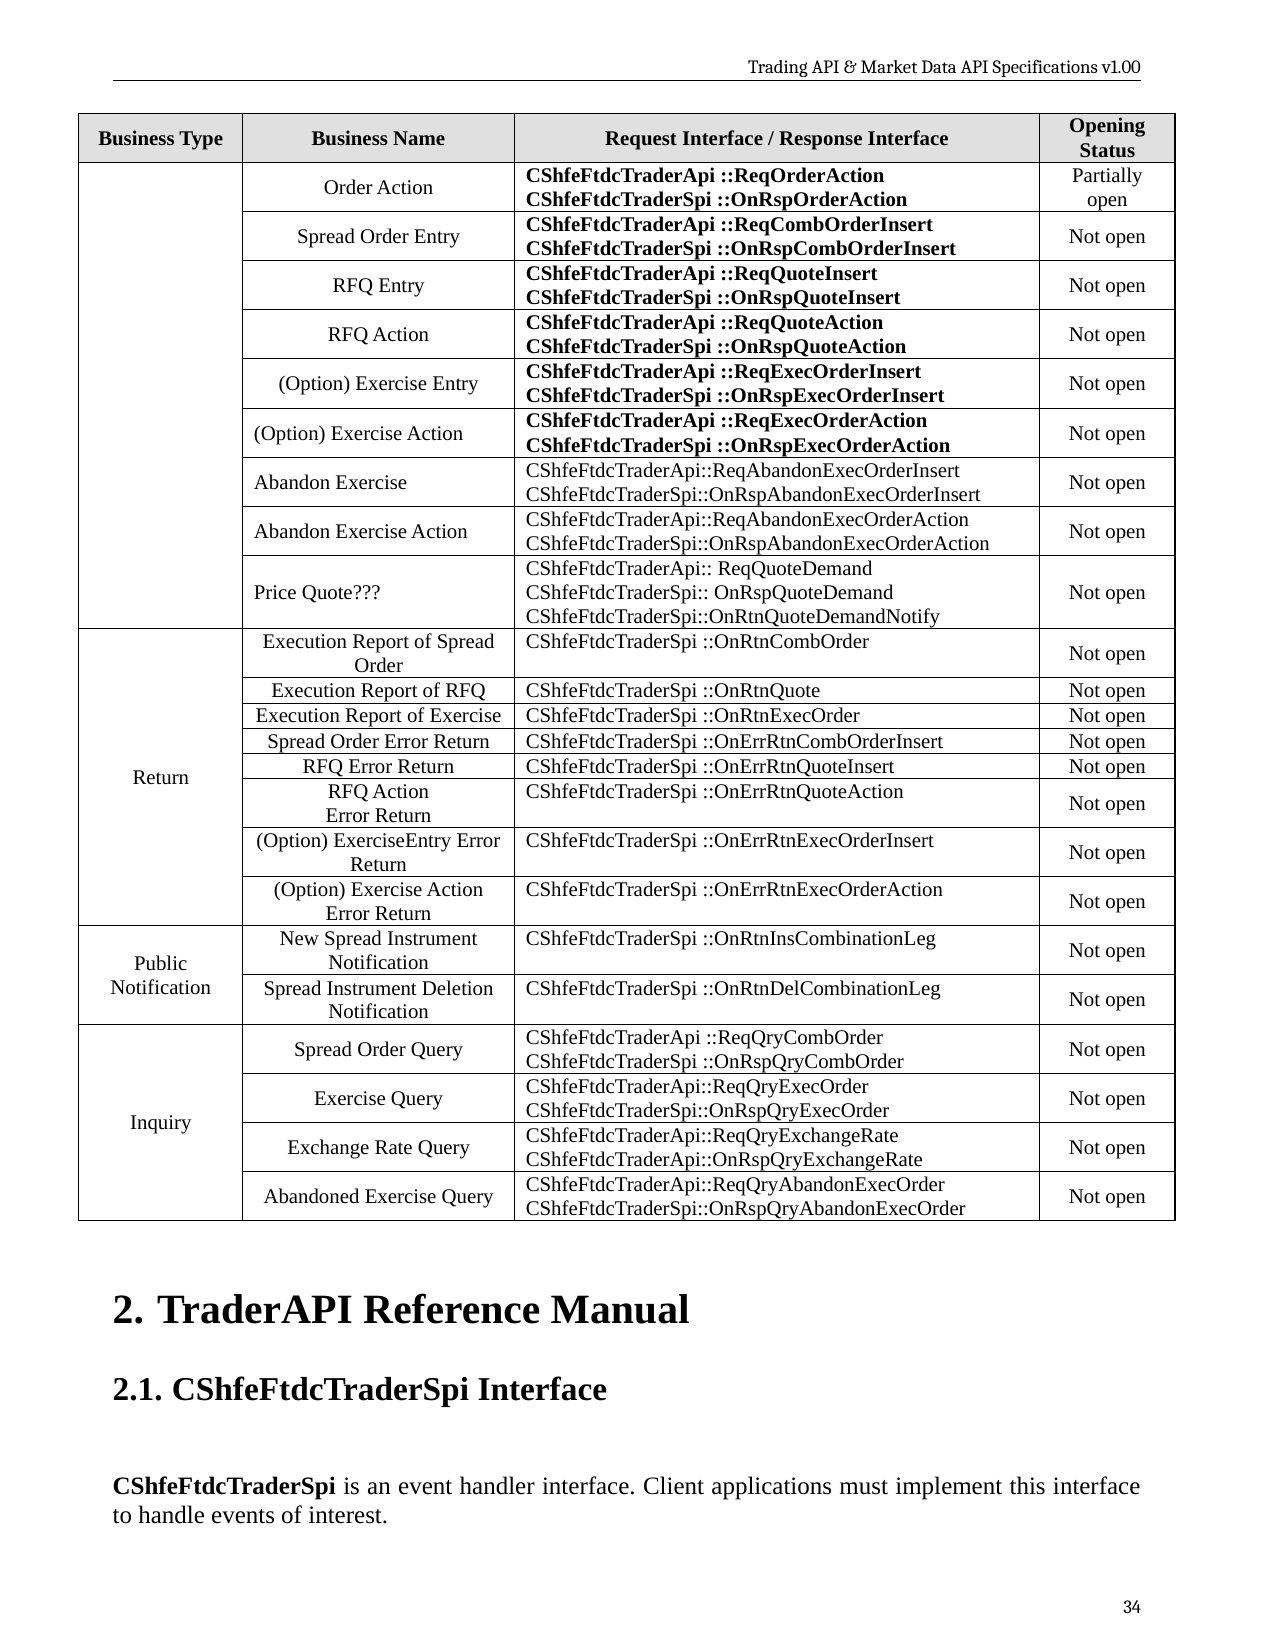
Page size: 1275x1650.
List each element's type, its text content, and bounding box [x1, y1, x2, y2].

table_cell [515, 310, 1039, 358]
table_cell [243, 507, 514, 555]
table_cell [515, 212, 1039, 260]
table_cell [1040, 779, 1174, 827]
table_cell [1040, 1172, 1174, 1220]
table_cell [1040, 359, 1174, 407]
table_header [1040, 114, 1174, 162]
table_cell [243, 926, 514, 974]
subtitle TraderAPI Reference Manual [112, 1284, 1141, 1332]
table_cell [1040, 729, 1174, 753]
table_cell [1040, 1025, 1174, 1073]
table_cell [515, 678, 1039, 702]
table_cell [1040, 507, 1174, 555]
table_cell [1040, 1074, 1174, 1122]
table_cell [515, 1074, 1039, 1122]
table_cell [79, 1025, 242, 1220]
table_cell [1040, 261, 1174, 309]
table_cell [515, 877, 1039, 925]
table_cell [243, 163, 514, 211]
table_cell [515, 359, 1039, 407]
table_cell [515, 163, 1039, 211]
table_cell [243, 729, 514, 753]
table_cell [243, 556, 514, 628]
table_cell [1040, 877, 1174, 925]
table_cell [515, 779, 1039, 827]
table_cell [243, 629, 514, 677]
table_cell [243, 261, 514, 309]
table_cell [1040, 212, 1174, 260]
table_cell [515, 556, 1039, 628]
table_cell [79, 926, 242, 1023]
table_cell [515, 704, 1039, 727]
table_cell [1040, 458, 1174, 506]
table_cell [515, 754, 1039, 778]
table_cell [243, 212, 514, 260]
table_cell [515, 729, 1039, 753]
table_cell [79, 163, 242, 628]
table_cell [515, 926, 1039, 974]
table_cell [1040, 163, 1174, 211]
text CShfeFtdcTraderSpi is an event handler interface. Client applications must implement this interface to handle events of interest. [112, 1471, 1141, 1529]
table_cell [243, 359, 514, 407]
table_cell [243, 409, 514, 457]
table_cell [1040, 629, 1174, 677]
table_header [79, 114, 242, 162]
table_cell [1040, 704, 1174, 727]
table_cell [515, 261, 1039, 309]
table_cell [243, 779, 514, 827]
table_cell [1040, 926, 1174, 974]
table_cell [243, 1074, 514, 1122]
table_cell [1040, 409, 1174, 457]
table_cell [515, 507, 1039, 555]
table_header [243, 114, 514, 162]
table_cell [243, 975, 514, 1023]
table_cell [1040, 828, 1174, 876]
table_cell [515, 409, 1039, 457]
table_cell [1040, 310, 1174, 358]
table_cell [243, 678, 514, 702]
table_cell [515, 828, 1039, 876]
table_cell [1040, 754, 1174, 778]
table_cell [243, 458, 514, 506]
subtitle CShfeFtdcTraderSpi Interface [112, 1369, 1141, 1408]
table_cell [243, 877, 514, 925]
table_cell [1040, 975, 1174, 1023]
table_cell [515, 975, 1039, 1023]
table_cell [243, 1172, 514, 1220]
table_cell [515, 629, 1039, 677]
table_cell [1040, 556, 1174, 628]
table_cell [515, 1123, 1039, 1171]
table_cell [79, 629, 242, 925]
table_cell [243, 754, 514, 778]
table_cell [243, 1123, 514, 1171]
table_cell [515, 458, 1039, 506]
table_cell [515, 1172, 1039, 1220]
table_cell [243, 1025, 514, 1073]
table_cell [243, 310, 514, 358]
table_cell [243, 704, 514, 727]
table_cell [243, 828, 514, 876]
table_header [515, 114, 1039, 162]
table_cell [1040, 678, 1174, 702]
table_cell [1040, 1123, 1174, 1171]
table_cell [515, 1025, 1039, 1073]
